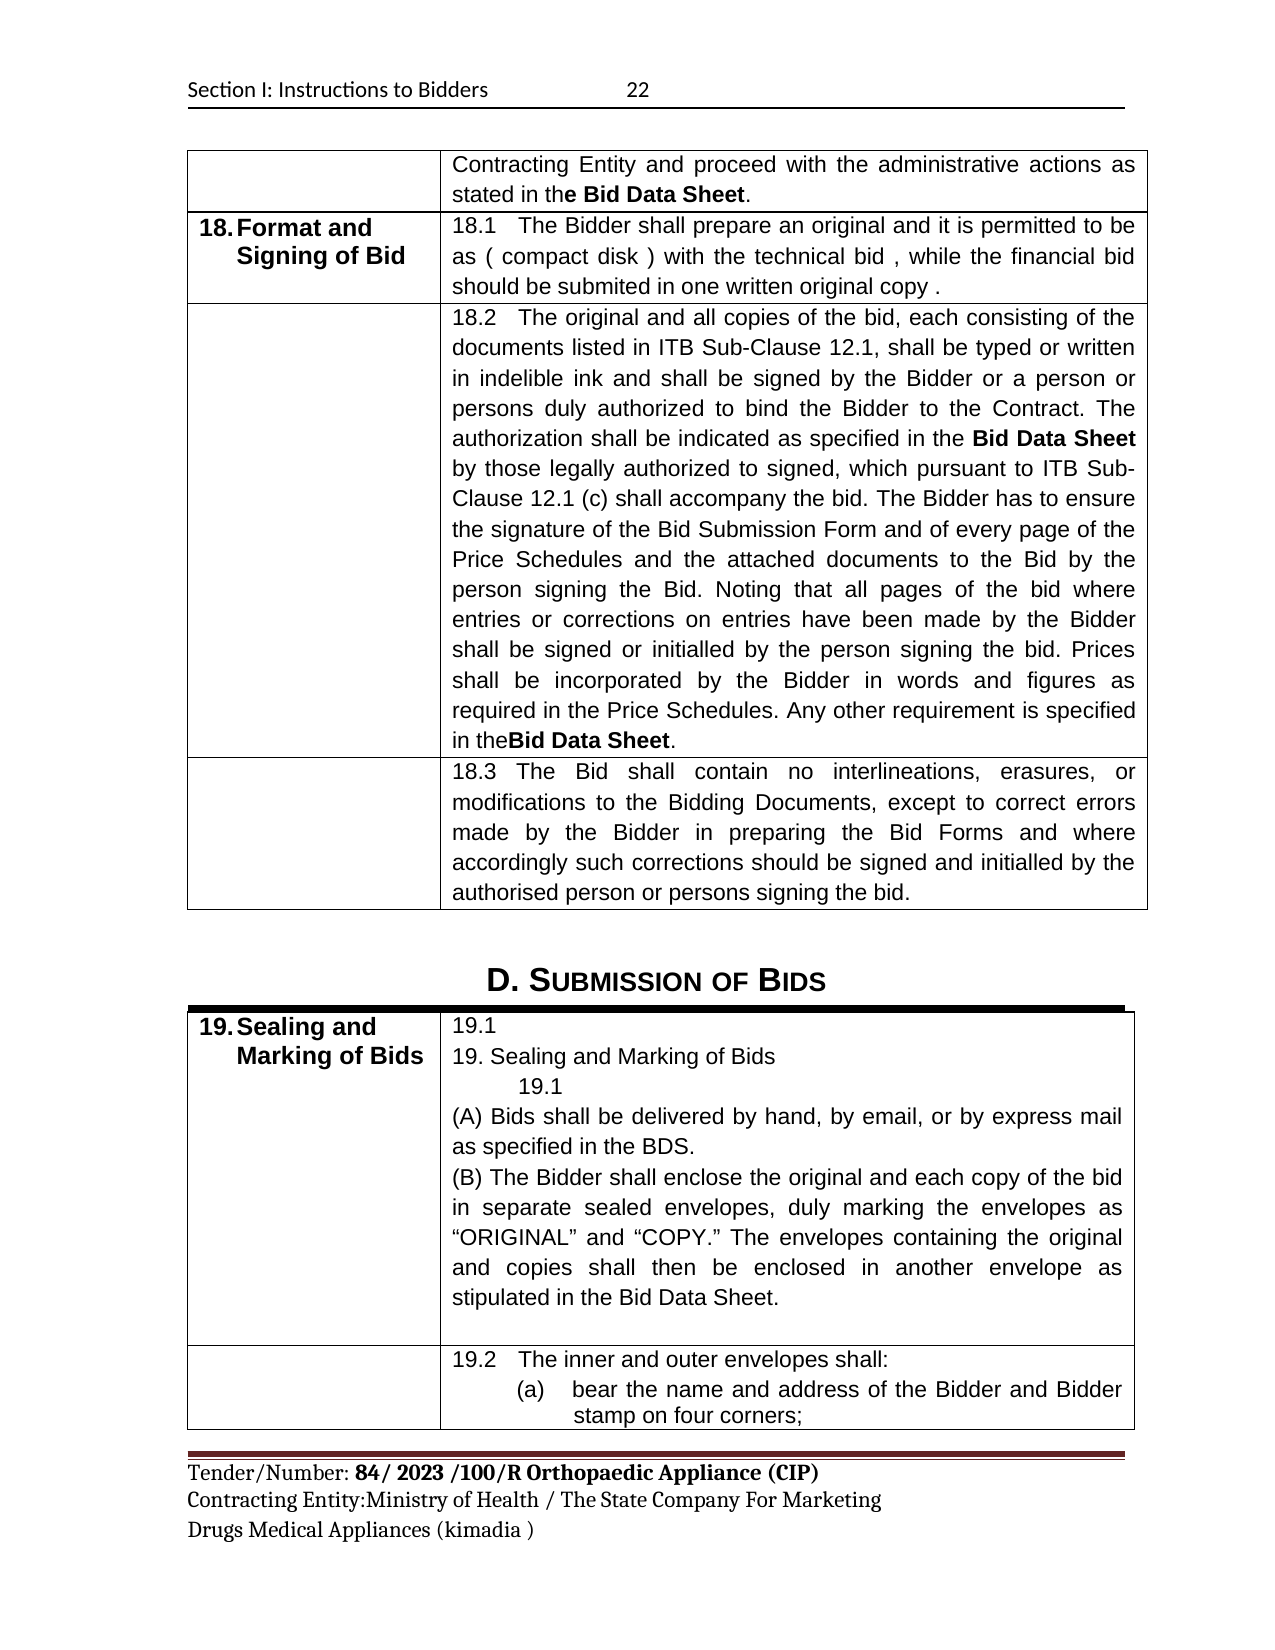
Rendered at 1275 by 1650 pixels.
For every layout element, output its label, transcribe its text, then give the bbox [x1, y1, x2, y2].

table_cell [188, 151, 440, 211]
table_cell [441, 1346, 1134, 1429]
table_cell [188, 304, 440, 757]
table_cell [188, 758, 440, 909]
table_header 19.1 19. Sealing and Marking of Bids 19.1 (A) Bids shall be delivered by hand, by email, or by express mail as specified in the BDS. (B) The Bidder shall enclose the original and each copy of the bid in separate sealed envelopes, duly marking the envelopes as “ORIGINAL” and “COPY.” The envelopes containing the original and copies shall then be enclosed in another envelope as stipulated in the Bid Data Sheet. [441, 1013, 1134, 1345]
table_header 19. Sealing and Marking of Bids [188, 1013, 440, 1345]
table_cell 18.1 The Bidder shall prepare an original and it is permitted to be as ( compact disk ) with the technical bid , while the financial bid should be submited in one written original copy . [441, 213, 1147, 303]
table_cell 18. Format and Signing of Bid [188, 213, 440, 303]
table_cell 18.3 The Bid shall contain no interlineations, erasures, or modifications to the Bidding Documents, except to correct errors made by the Bidder in preparing the Bid Forms and where accordingly such corrections should be signed and initialled by the authorised person or persons signing the bid. [441, 758, 1147, 909]
table_cell 18.2 The original and all copies of the bid, each consisting of the documents listed in ITB Sub-Clause 12.1, shall be typed or written in indelible ink and shall be signed by the Bidder or a person or persons duly authorized to bind the Bidder to the Contract. The authorization shall be indicated as specified in the Bid Data Sheet by those legally authorized to signed, which pursuant to ITB Sub-Clause 12.1 (c) shall accompany the bid. The Bidder has to ensure the signature of the Bid Submission Form and of every page of the Price Schedules and the attached documents to the Bid by the person signing the Bid. Noting that all pages of the bid where entries or corrections on entries have been made by the Bidder shall be signed or initialled by the person signing the bid. Prices shall be incorporated by the Bidder in words and figures as required in the Price Schedules. Any other requirement is specified in theBid Data Sheet. [441, 304, 1147, 757]
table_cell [441, 151, 1147, 211]
table_cell [188, 1346, 440, 1429]
text D. Submission of Bids [187, 960, 1125, 1011]
